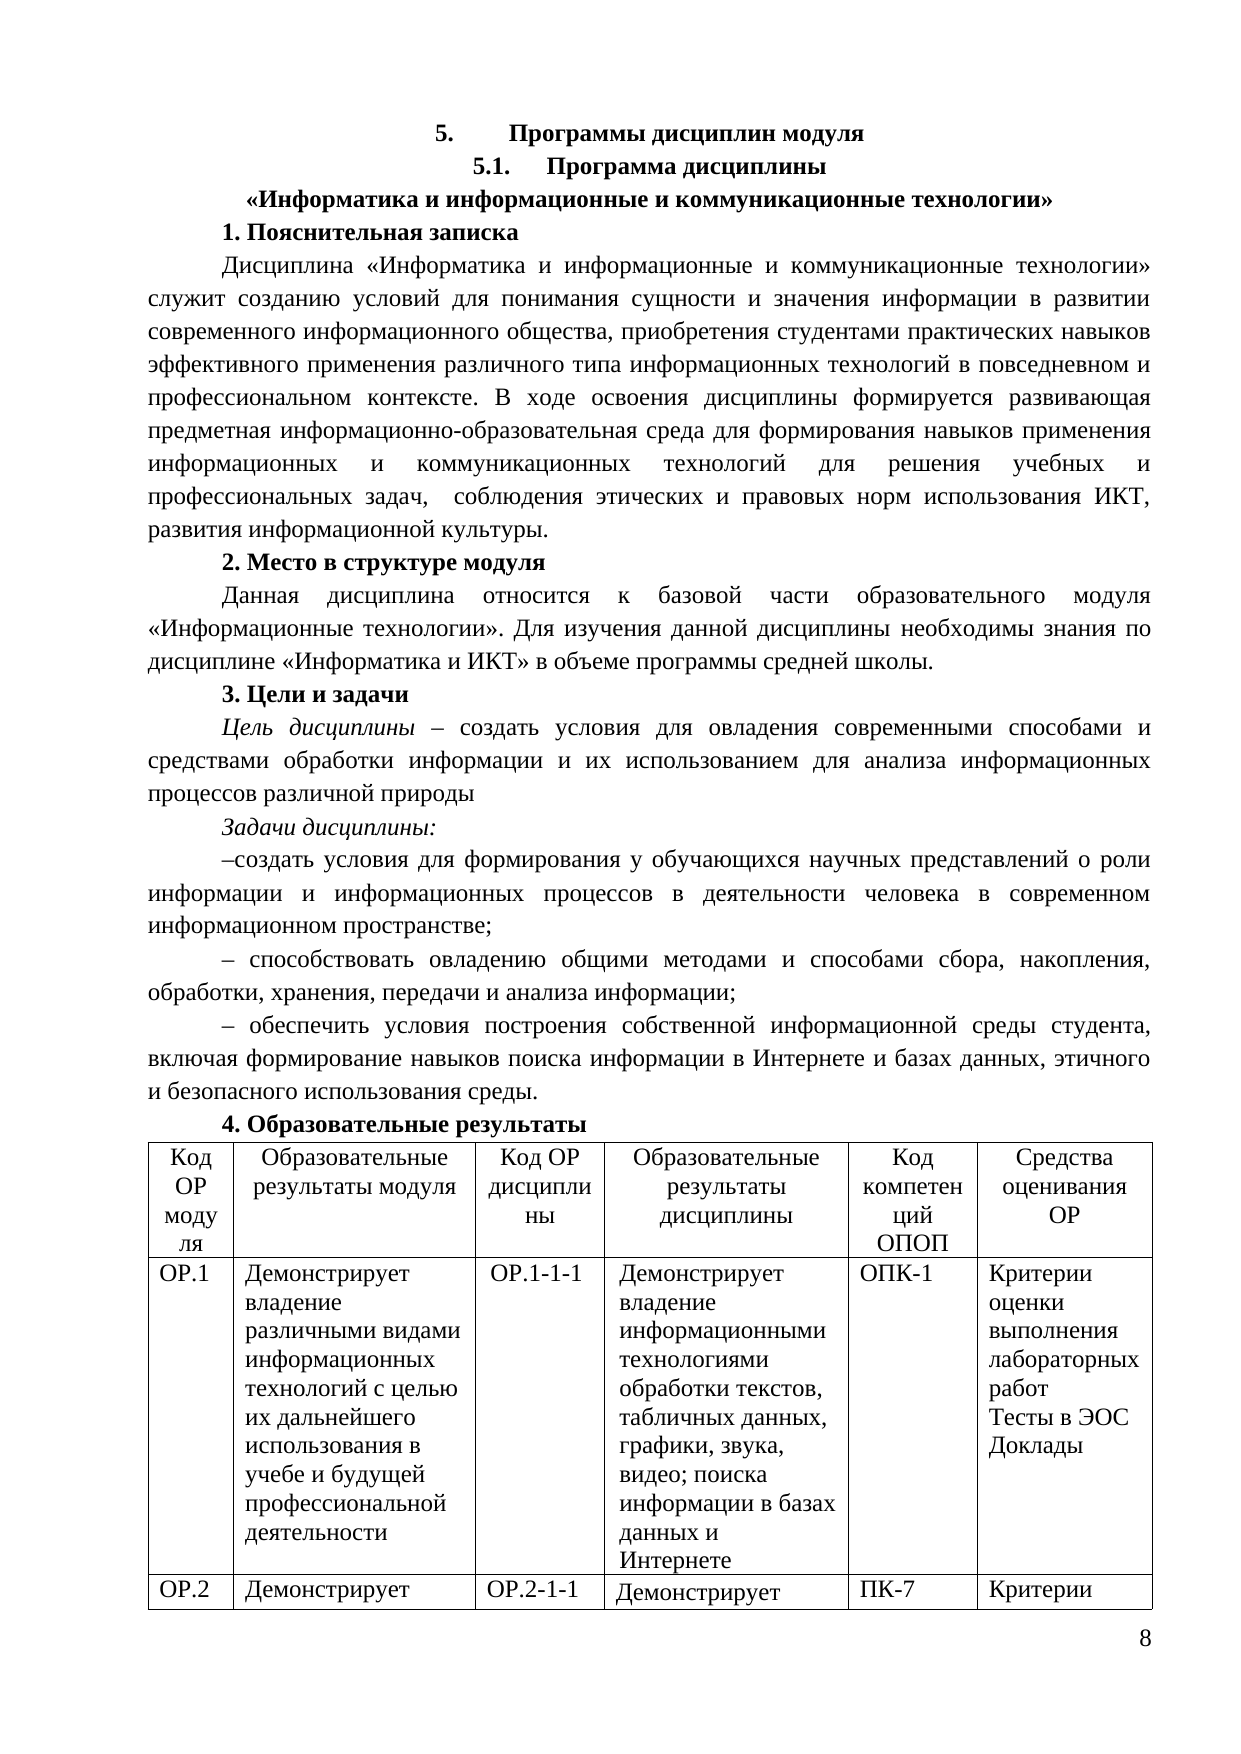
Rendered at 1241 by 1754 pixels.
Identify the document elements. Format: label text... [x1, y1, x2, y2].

text Задачи дисциплины: [148, 812, 1152, 840]
text – способствовать овладению общими методами и способами сбора, накопления, обработки, хранения, передачи и анализа информации; [148, 944, 1152, 1005]
table_header Образовательные результаты модуля [234, 1143, 475, 1257]
table_cell ОР.1-1-1 [476, 1258, 604, 1574]
text Дисциплина «Информатика и информационные и коммуникационные технологии» служит созданию условий для понимания сущности и значения информации в развитии современного информационного общества, приобретения студентами практических навыков эффективного применения различного типа информационных технологий в повседневном и профессиональном контексте. В ходе освоения дисциплины формируется развивающая предметная информационно-образовательная среда для формирования навыков применения информационных и коммуникационных технологий для решения учебных и профессиональных задач, соблюдения этических и правовых норм использования ИКТ, развития информационной культуры. [148, 250, 1152, 543]
table_header Код ОР дисциплины [476, 1143, 604, 1257]
text – обеспечить условия построения собственной информационной среды студента, включая формирование навыков поиска информации в Интернете и базах данных, этичного и безопасного использования среды. [148, 1010, 1152, 1104]
table_cell ПК-7 [849, 1575, 977, 1608]
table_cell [978, 1575, 1152, 1608]
table_cell ОР.2-1-1 [476, 1575, 604, 1608]
table_cell ОР.1 [149, 1258, 233, 1574]
table_header Образовательные результаты дисциплины [605, 1143, 848, 1257]
table_cell Демонстрирует владение различными видами информационных технологий с целью их дальнейшего использования в учебе и будущей профессиональной деятельности [234, 1258, 475, 1574]
text 4. Образовательные результаты [148, 1109, 1152, 1137]
text 2. Место в структуре модуля [148, 547, 1152, 576]
table_header Средства оценивания ОР [978, 1143, 1152, 1257]
table_cell Критерии оценки выполнения лабораторных работ Тесты в ЭОС Доклады [978, 1258, 1152, 1574]
text 3. Цели и задачи [148, 679, 1152, 708]
table_cell ОР.2 [149, 1575, 233, 1608]
text Данная дисциплина относится к базовой части образовательного модуля «Информационные технологии». Для изучения данной дисциплины необходимы знания по дисциплине «Информатика и ИКТ» в объеме программы средней школы. [148, 580, 1152, 675]
subtitle 5.1. Программа дисциплины «Информатика и информационные и коммуникационные технологии» [148, 151, 1152, 213]
text 1. Пояснительная записка [148, 217, 1152, 246]
text Цель дисциплины – создать условия для овладения современными способами и средствами обработки информации и их использованием для анализа информационных процессов различной природы [148, 712, 1152, 807]
subtitle 5. Программы дисциплин модуля [148, 118, 1152, 147]
table_header Код ОР модуля [149, 1143, 233, 1257]
text –создать условия для формирования у обучающихся научных представлений о роли информации и информационных процессов в деятельности человека в современном информационном пространстве; [148, 844, 1152, 939]
table_header Код компетенций ОПОП [849, 1143, 977, 1257]
table_cell Демонстрирует владение информационными технологиями обработки текстов, табличных данных, графики, звука, видео; поиска информации в базах данных и Интернете [605, 1258, 848, 1574]
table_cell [234, 1575, 475, 1608]
table_cell ОПК-1 [849, 1258, 977, 1574]
